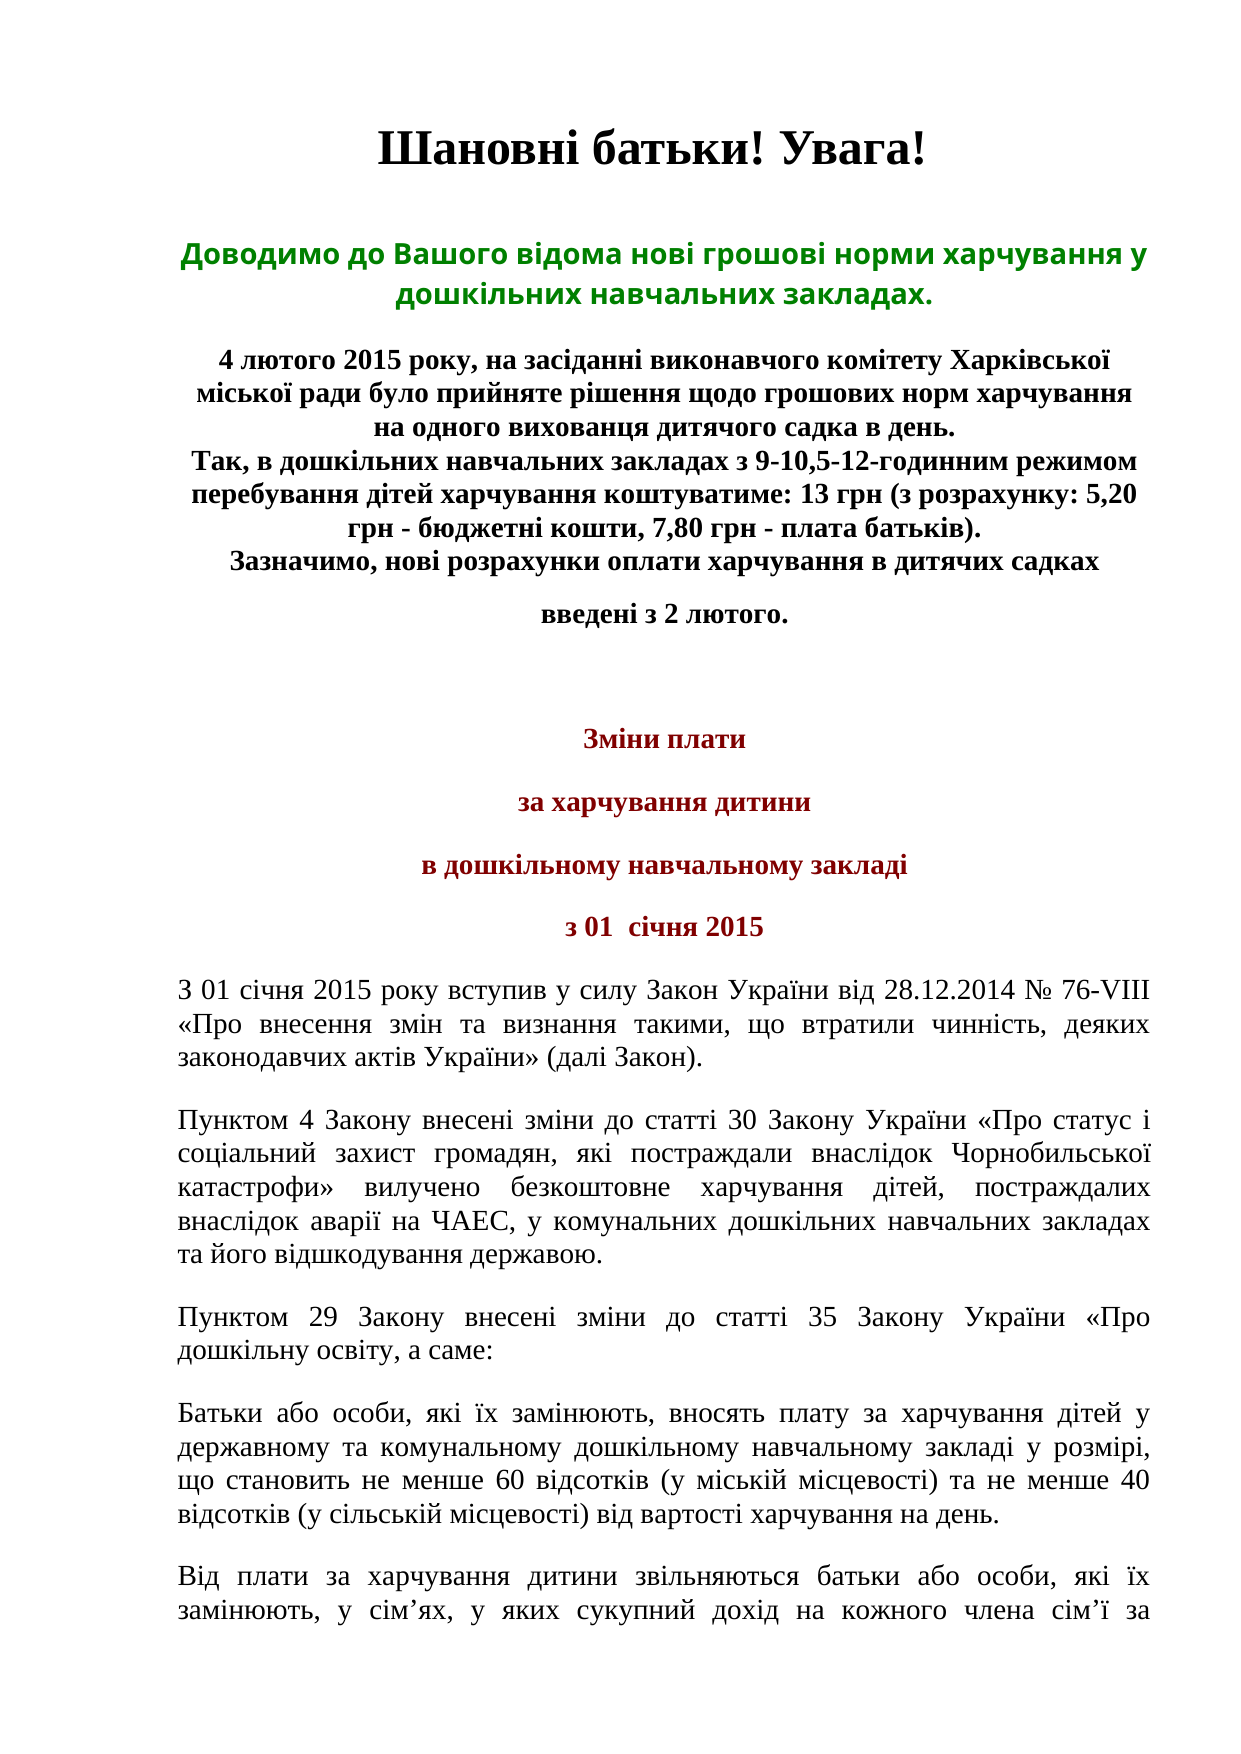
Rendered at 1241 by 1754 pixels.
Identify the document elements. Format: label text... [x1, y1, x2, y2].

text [177, 1558, 1152, 1626]
text Батьки або особи, які їх замінюють, вносять плату за харчування дітей у державному та комунальному дошкільному навчальному закладі у розмірі, що становить не менше 60 відсотків (у міській місцевості) та не менше 40 відсотків (у сільській місцевості) від вартості харчування на день. [177, 1395, 1152, 1529]
text Зміни плати [177, 721, 1152, 755]
text Шановні батьки! Увага! [177, 118, 1152, 176]
text за харчування дитини [177, 784, 1152, 818]
text З 01 січня 2015 року вступив у силу Закон України від 28.12.2014 № 76-VIII «Про внесення змін та визнання такими, що втратили чинність, деяких законодавчих актів України» (далі Закон). [177, 972, 1152, 1073]
text з 01 січня 2015 [177, 909, 1152, 943]
text Пунктом 29 Закону внесені зміни до статті 35 Закону України «Про дошкільну освіту, а саме: [177, 1299, 1152, 1366]
text Пунктом 4 Закону внесені зміни до статті 30 Закону України «Про статус і соціальний захист громадян, які постраждали внаслідок Чорнобильської катастрофи» вилучено безкоштовне харчування дітей, постраждалих внаслідок аварії на ЧАЕС, у комунальних дошкільних навчальних закладах та його відшкодування державою. [177, 1102, 1152, 1270]
text в дошкільному навчальному закладі [177, 847, 1152, 880]
text 4 лютого 2015 року, на засіданні виконавчого комітету Харківської міської ради було прийняте рішення щодо грошових норм харчування на одного вихованця дитячого садка в день. Так, в дошкільних навчальних закладах з 9-10,5-12-годинним режимом перебування дітей харчування коштуватиме: 13 грн (з розрахунку: 5,20 грн - бюджетні кошти, 7,80 грн - плата батьків). Зазначимо, нові розрахунки оплати харчування в дитячих садках введені з 2 лютого. [177, 342, 1152, 634]
text Доводимо до Вашого відома нові грошові норми харчування у дошкільних навчальних закладах. [177, 233, 1152, 313]
